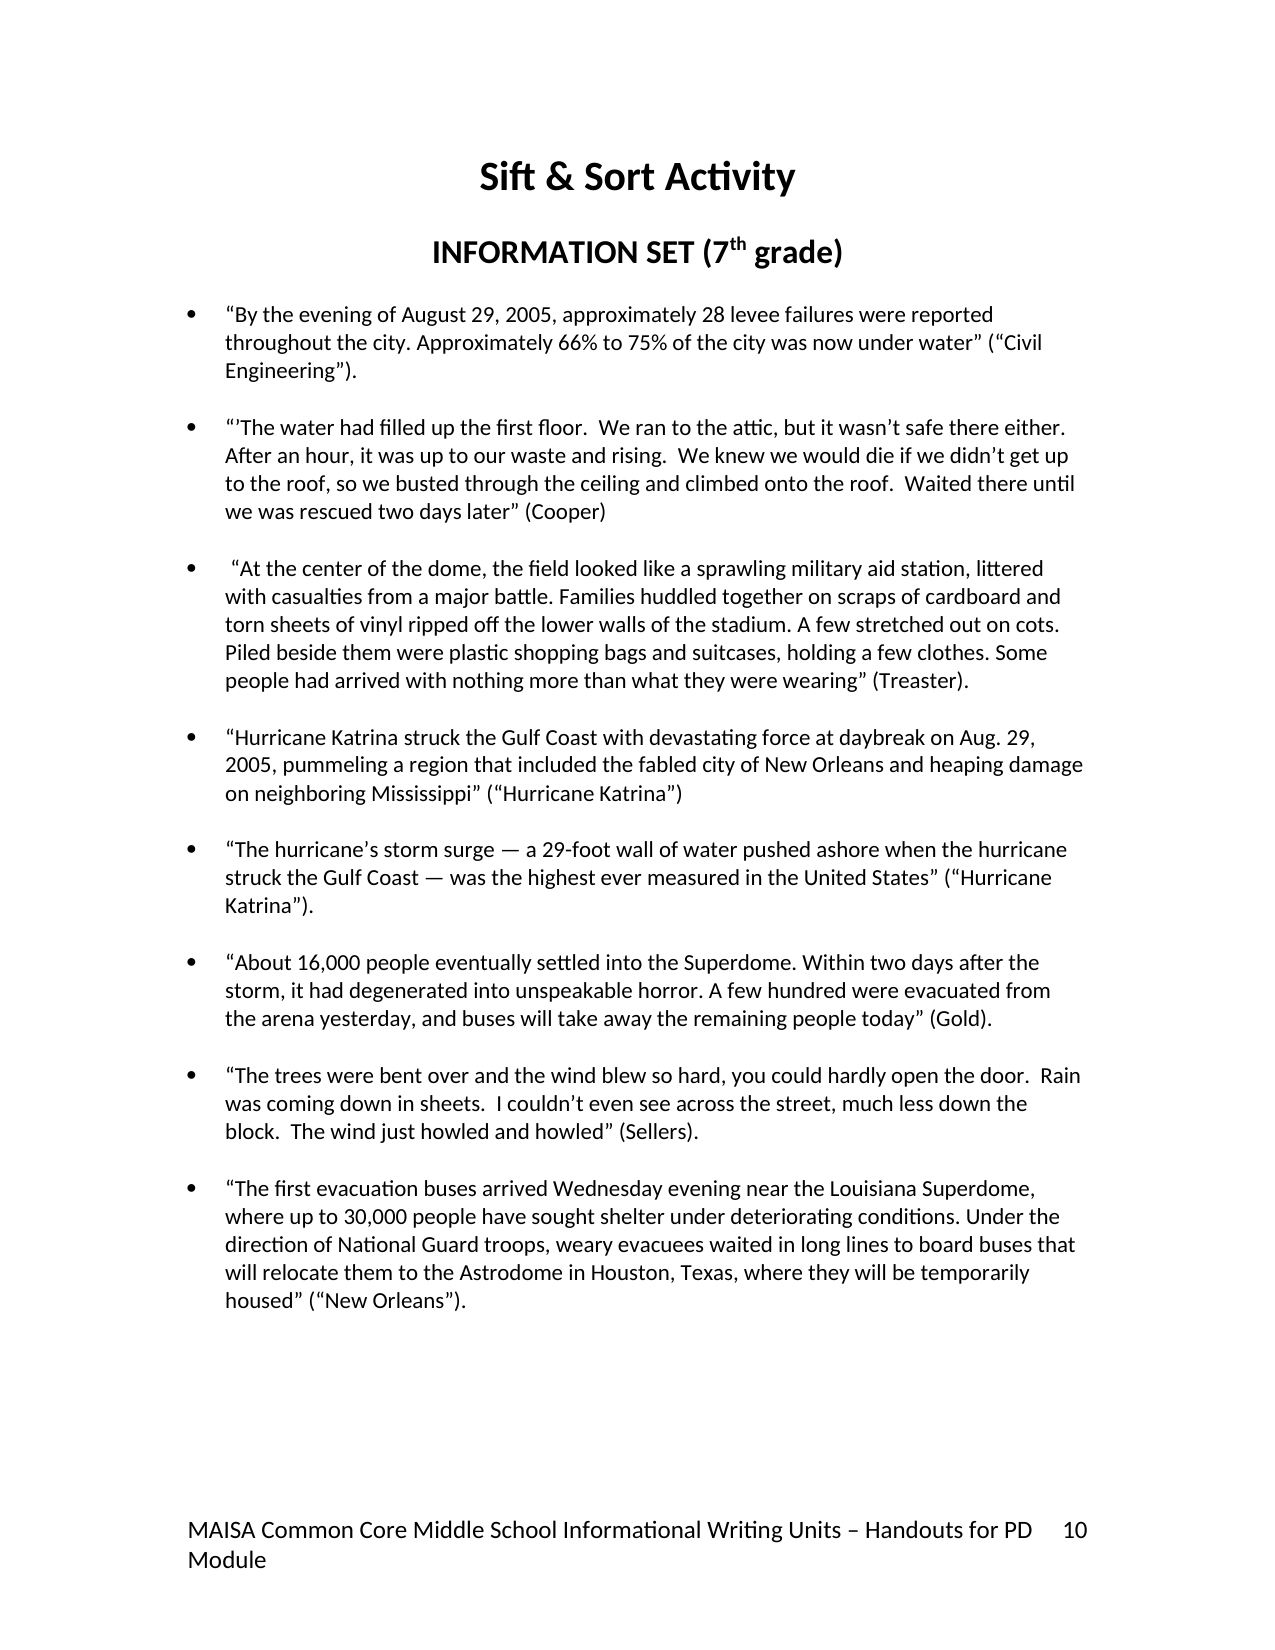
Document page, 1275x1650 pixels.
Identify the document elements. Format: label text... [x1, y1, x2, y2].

list “The hurricane’s storm surge — a 29-foot wall of water pushed ashore when the hurricane struck the Gulf Coast — was the highest ever measured in the United States” (“Hurricane Katrina”). [187, 835, 1087, 948]
list “The first evacuation buses arrived Wednesday evening near the Louisiana Superdome, where up to 30,000 people have sought shelter under deteriorating conditions. Under the direction of National Guard troops, weary evacuees waited in long lines to board buses that will relocate them to the Astrodome in Houston, Texas, where they will be temporarily housed” (“New Orleans”). [187, 1174, 1087, 1343]
list “By the evening of August 29, 2005, approximately 28 levee failures were reported throughout the city. Approximately 66% to 75% of the city was now under water” (“Civil Engineering”). [187, 300, 1087, 413]
list “Hurricane Katrina struck the Gulf Coast with devastating force at daybreak on Aug. 29, 2005, pummeling a region that included the fabled city of New Orleans and heaping damage on neighboring Mississippi” (“Hurricane Katrina”) [187, 723, 1087, 835]
text Sift & Sort Activity [187, 150, 1087, 201]
list “’The water had filled up the first floor. We ran to the attic, but it wasn’t safe there either. After an hour, it was up to our waste and rising. We knew we would die if we didn’t get up to the roof, so we busted through the ceiling and climbed onto the roof. Waited there until we was rescued two days later” (Cooper) [187, 413, 1087, 554]
list “The trees were bent over and the wind blew so hard, you could hardly open the door. Rain was coming down in sheets. I couldn’t even see across the street, much less down the block. The wind just howled and howled” (Sellers). [187, 1061, 1087, 1174]
list “About 16,000 people eventually settled into the Superdome. Within two days after the storm, it had degenerated into unspeakable horror. A few hundred were evacuated from the arena yesterday, and buses will take away the remaining people today” (Gold). [187, 948, 1087, 1061]
list “At the center of the dome, the field looked like a sprawling military aid station, littered with casualties from a major battle. Families huddled together on scraps of cardboard and torn sheets of vinyl ripped off the lower walls of the stadium. A few stretched out on cots. Piled beside them were plastic shopping bags and suitcases, holding a few clothes. Some people had arrived with nothing more than what they were wearing” (Treaster). [187, 554, 1087, 723]
list INFORMATION SET (7th grade) [187, 231, 1087, 272]
